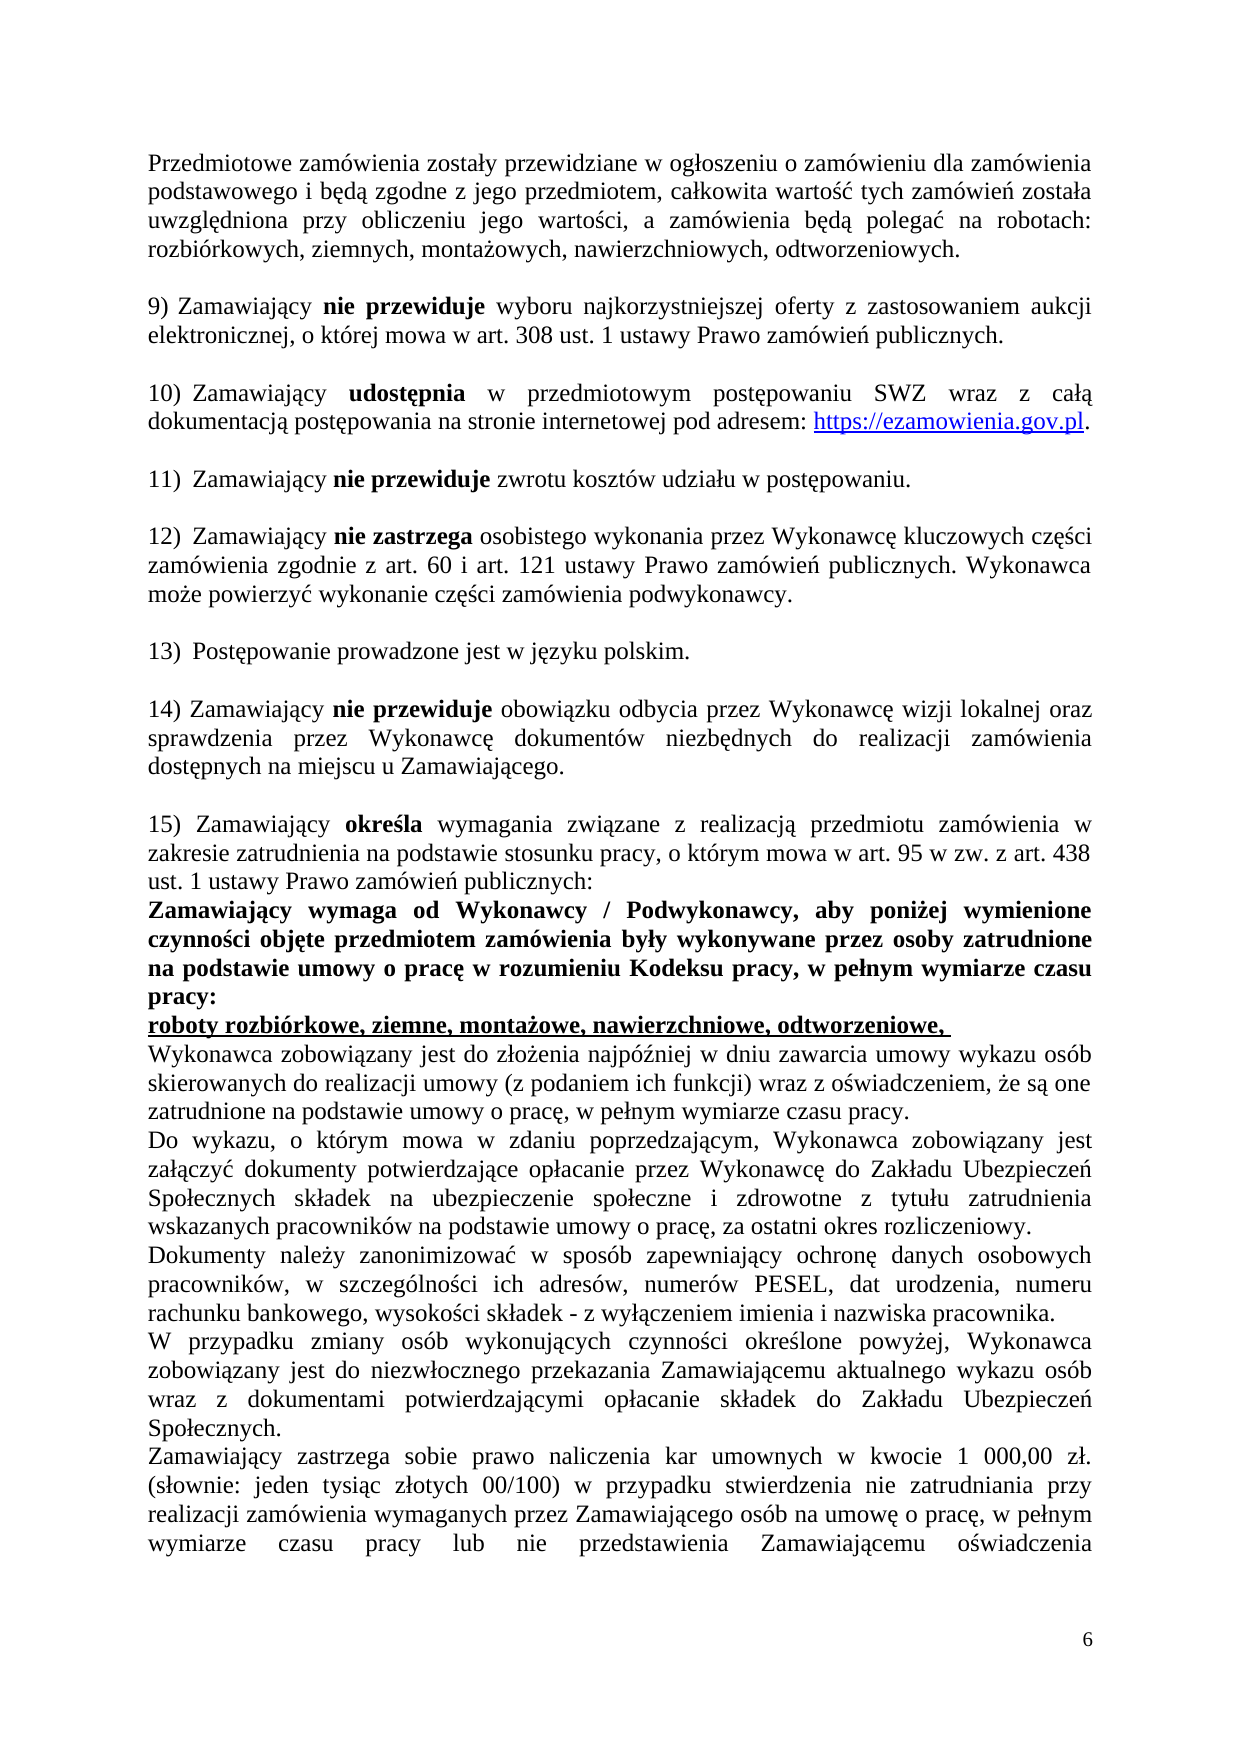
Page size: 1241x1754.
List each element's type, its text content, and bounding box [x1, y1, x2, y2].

text 14) Zamawiający nie przewiduje obowiązku odbycia przez Wykonawcę wizji lokalnej oraz sprawdzenia przez Wykonawcę dokumentów niezbędnych do realizacji zamówienia dostępnych na miejscu u Zamawiającego. [148, 694, 1093, 780]
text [148, 1441, 1093, 1556]
text Dokumenty należy zanonimizować w sposób zapewniający ochronę danych osobowych pracowników, w szczególności ich adresów, numerów PESEL, dat urodzenia, numeru rachunku bankowego, wysokości składek - z wyłączeniem imienia i nazwiska pracownika. [148, 1240, 1093, 1326]
list Zamawiający nie przewiduje zwrotu kosztów udziału w postępowaniu. [148, 464, 1093, 493]
text roboty rozbiórkowe, ziemne, montażowe, nawierzchniowe, odtworzeniowe, [148, 1010, 1093, 1039]
text W przypadku zmiany osób wykonujących czynności określone powyżej, Wykonawca zobowiązany jest do niezwłocznego przekazania Zamawiającemu aktualnego wykazu osób wraz z dokumentami potwierdzającymi opłacanie składek do Zakładu Ubezpieczeń Społecznych. [148, 1326, 1093, 1441]
text Zamawiający wymaga od Wykonawcy / Podwykonawcy, aby poniżej wymienione czynności objęte przedmiotem zamówienia były wykonywane przez osoby zatrudnione na podstawie umowy o pracę w rozumieniu Kodeksu pracy, w pełnym wymiarze czasu pracy: [148, 895, 1093, 1010]
text Wykonawca zobowiązany jest do złożenia najpóźniej w dniu zawarcia umowy wykazu osób skierowanych do realizacji umowy (z podaniem ich funkcji) wraz z oświadczeniem, że są one zatrudnione na podstawie umowy o pracę, w pełnym wymiarze czasu pracy. [148, 1039, 1093, 1125]
list Zamawiający nie przewiduje wyboru najkorzystniejszej oferty z zastosowaniem aukcji elektronicznej, o której mowa w art. 308 ust. 1 ustawy Prawo zamówień publicznych. [148, 291, 1093, 349]
text Przedmiotowe zamówienia zostały przewidziane w ogłoszeniu o zamówieniu dla zamówienia podstawowego i będą zgodne z jego przedmiotem, całkowita wartość tych zamówień została uwzględniona przy obliczeniu jego wartości, a zamówienia będą polegać na robotach: rozbiórkowych, ziemnych, montażowych, nawierzchniowych, odtworzeniowych. [148, 148, 1093, 263]
list Zamawiający udostępnia w przedmiotowym postępowaniu SWZ wraz z całą dokumentacją postępowania na stronie internetowej pod adresem: https://ezamowienia.gov.pl. [148, 378, 1093, 435]
list Zamawiający nie zastrzega osobistego wykonania przez Wykonawcę kluczowych części zamówienia zgodnie z art. 60 i art. 121 ustawy Prawo zamówień publicznych. Wykonawca może powierzyć wykonanie części zamówienia podwykonawcy. [148, 521, 1093, 608]
text Do wykazu, o którym mowa w zdaniu poprzedzającym, Wykonawca zobowiązany jest załączyć dokumenty potwierdzające opłacanie przez Wykonawcę do Zakładu Ubezpieczeń Społecznych składek na ubezpieczenie społeczne i zdrowotne z tytułu zatrudnienia wskazanych pracowników na podstawie umowy o pracę, za ostatni okres rozliczeniowy. [148, 1125, 1093, 1240]
list Postępowanie prowadzone jest w języku polskim. [148, 636, 1093, 665]
text 15) Zamawiający określa wymagania związane z realizacją przedmiotu zamówienia w zakresie zatrudnienia na podstawie stosunku pracy, o którym mowa w art. 95 w zw. z art. 438 ust. 1 ustawy Prawo zamówień publicznych: [148, 809, 1093, 895]
